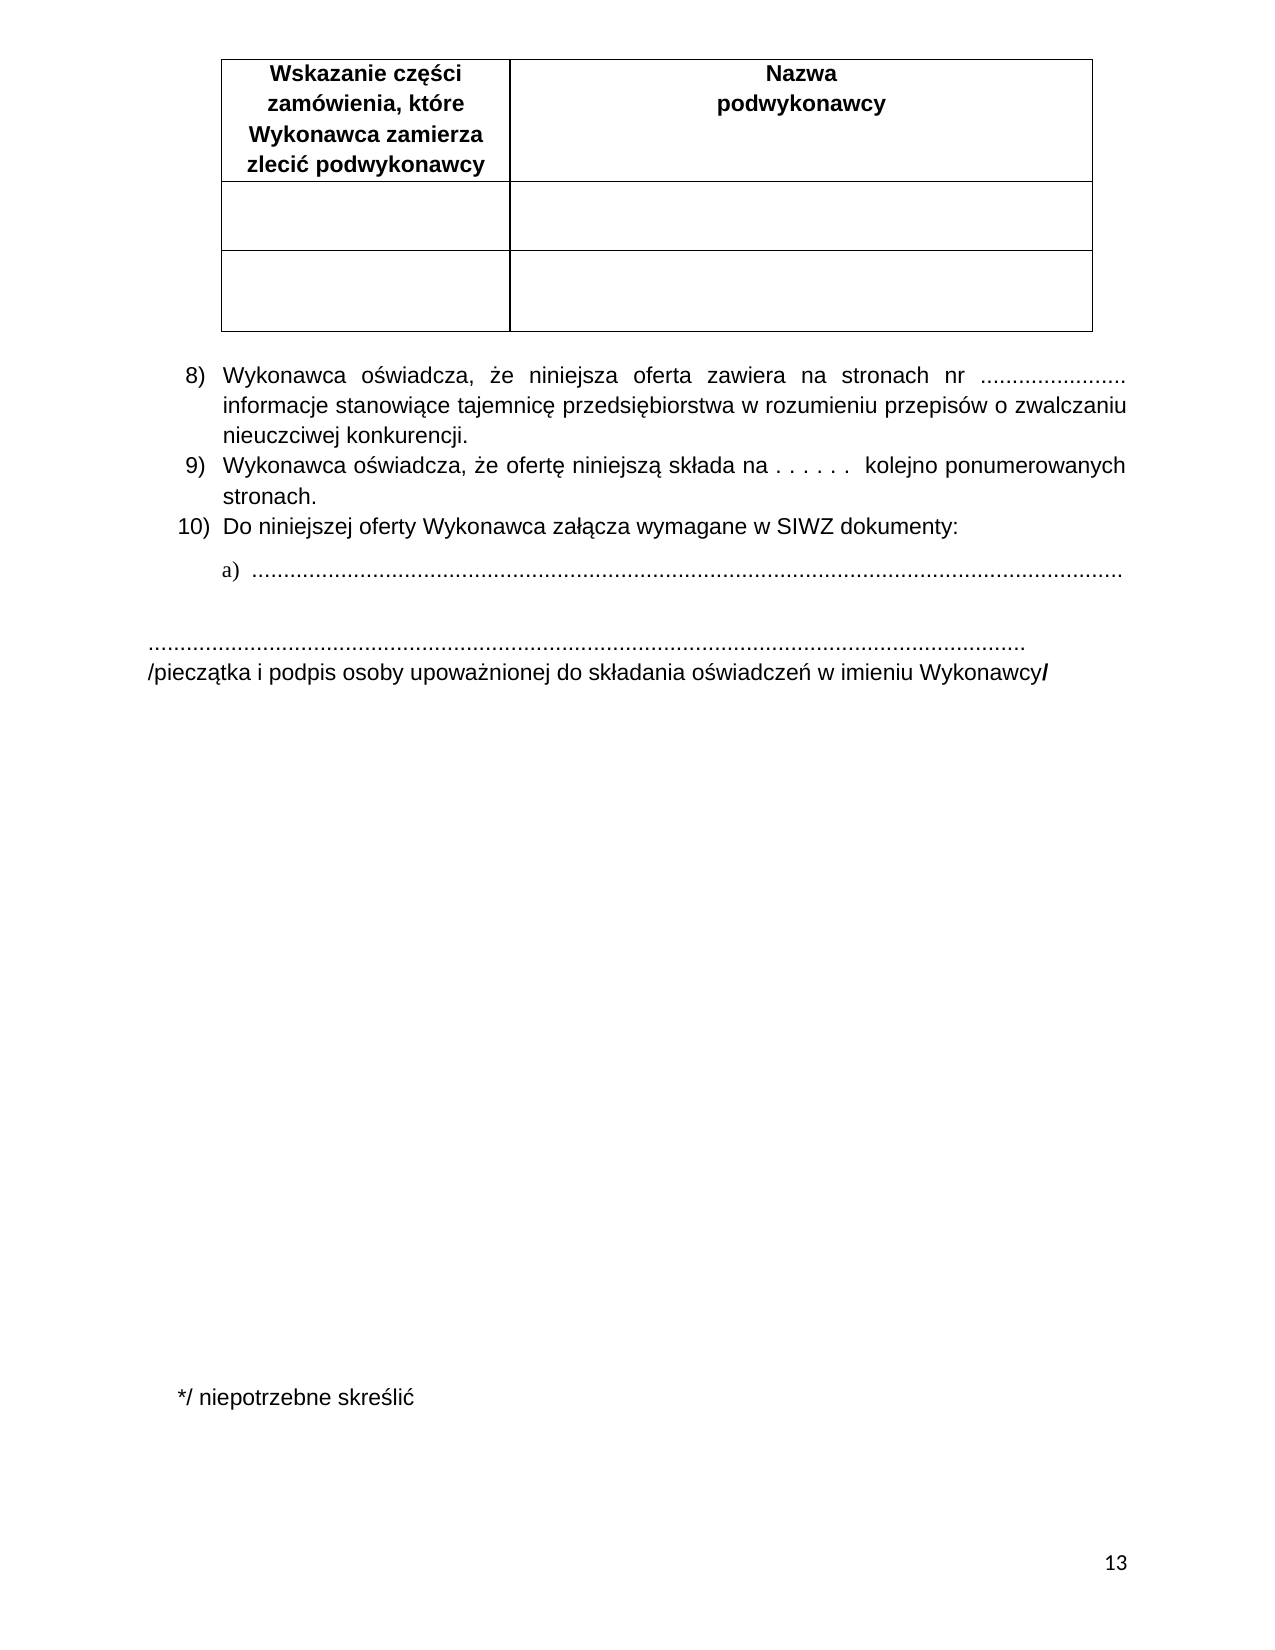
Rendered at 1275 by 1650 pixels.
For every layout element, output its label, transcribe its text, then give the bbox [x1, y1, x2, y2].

table_cell [511, 251, 1092, 331]
list Do niniejszej oferty Wykonawca załącza wymagane w SIWZ dokumenty: [177, 513, 1127, 539]
list Wykonawca oświadcza, że niniejsza oferta zawiera na stronach nr ....................... informacje stanowiące tajemnicę przedsiębiorstwa w rozumieniu przepisów o zwalczaniu nieuczciwej konkurencji. [185, 362, 1127, 449]
list Wykonawca oświadcza, że ofertę niniejszą składa na . . . . . . kolejno ponumerowanych stronach. [185, 452, 1127, 509]
table_header Nazwa podwykonawcy [511, 60, 1092, 181]
table_cell [511, 182, 1092, 250]
text /pieczątka i podpis osoby upoważnionej do składania oświadczeń w imieniu Wykonawcy/ [148, 659, 1127, 685]
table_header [222, 60, 509, 181]
text .......................................................................................................................................... [148, 629, 1127, 655]
list ......................................................................................................................................... [222, 556, 1127, 582]
text */ niepotrzebne skreślić [177, 1384, 1127, 1410]
table_cell [222, 251, 509, 331]
table_cell [222, 182, 509, 250]
